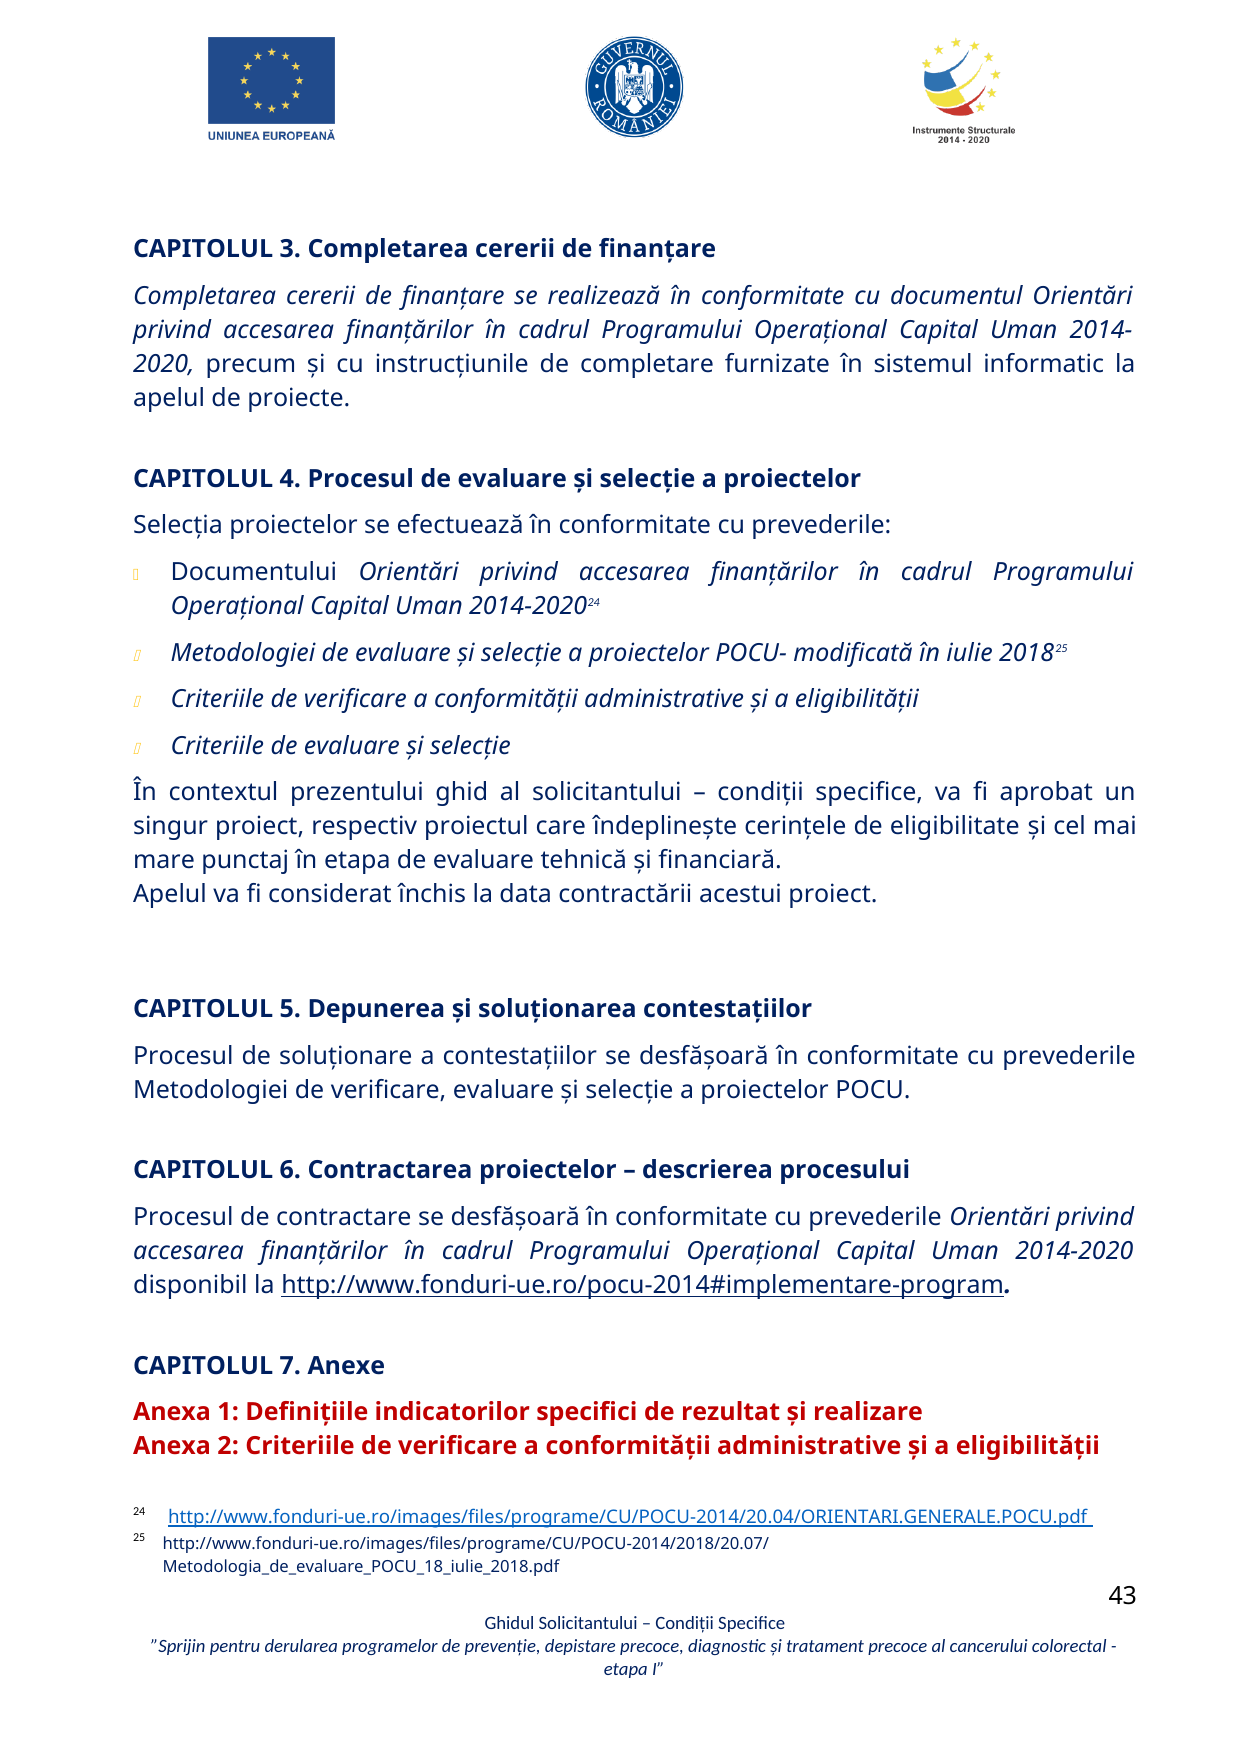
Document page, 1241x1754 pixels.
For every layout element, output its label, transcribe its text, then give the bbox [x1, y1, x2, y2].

text În contextul prezentului ghid al solicitantului – condiții specifice, va fi aprobat un singur proiect, respectiv proiectul care îndeplinește cerințele de eligibilitate şi cel mai mare punctaj în etapa de evaluare tehnică și financiară. [133, 774, 1137, 876]
list Criteriile de verificare a conformității administrative și a eligibilității [133, 681, 1137, 715]
text Procesul de contractare se desfășoară în conformitate cu prevederile Orientări privind accesarea finanțărilor în cadrul Programului Operațional Capital Uman 2014-2020 disponibil la http://www.fonduri-ue.ro/pocu-2014#implementare-program. [133, 1198, 1137, 1301]
text Anexa 2: Criteriile de verificare a conformității administrative și a eligibilității [133, 1428, 1137, 1462]
text Completarea cererii de finanțare se realizează în conformitate cu documentul Orientări privind accesarea finanțărilor în cadrul Programului Operațional Capital Uman 2014-2020, precum și cu instrucțiunile de completare furnizate în sistemul informatic la apelul de proiecte. [133, 278, 1137, 414]
list Metodologiei de evaluare și selecție a proiectelor POCU- modificată în iulie 2018 [133, 634, 1137, 668]
text Selecția proiectelor se efectuează în conformitate cu prevederile: [133, 507, 1137, 541]
subtitle CAPITOLUL 7. Anexe [133, 1347, 1137, 1381]
list Documentului Orientări privind accesarea finanțărilor în cadrul Programului Operațional Capital Uman 2014-2020 [133, 553, 1137, 622]
picture [584, 35, 684, 138]
text Apelul va fi considerat închis la data contractării acestui proiect. [133, 876, 1137, 910]
text Procesul de soluționare a contestațiilor se desfășoară în conformitate cu prevederile Metodologiei de verificare, evaluare și selecție a proiectelor POCU. [133, 1037, 1137, 1105]
subtitle CAPITOLUL 6. Contractarea proiectelor – descrierea procesului [133, 1152, 1137, 1186]
picture [913, 37, 1015, 143]
subtitle CAPITOLUL 3. Completarea cererii de finanțare [133, 231, 1137, 265]
text Anexa 1: Definițiile indicatorilor specifici de rezultat și realizare [133, 1394, 1137, 1428]
picture [208, 37, 335, 140]
subtitle CAPITOLUL 5. Depunerea și soluționarea contestațiilor [133, 991, 1137, 1025]
subtitle CAPITOLUL 4. Procesul de evaluare și selecție a proiectelor [133, 460, 1137, 494]
list Criteriile de evaluare și selecție [133, 727, 1137, 761]
